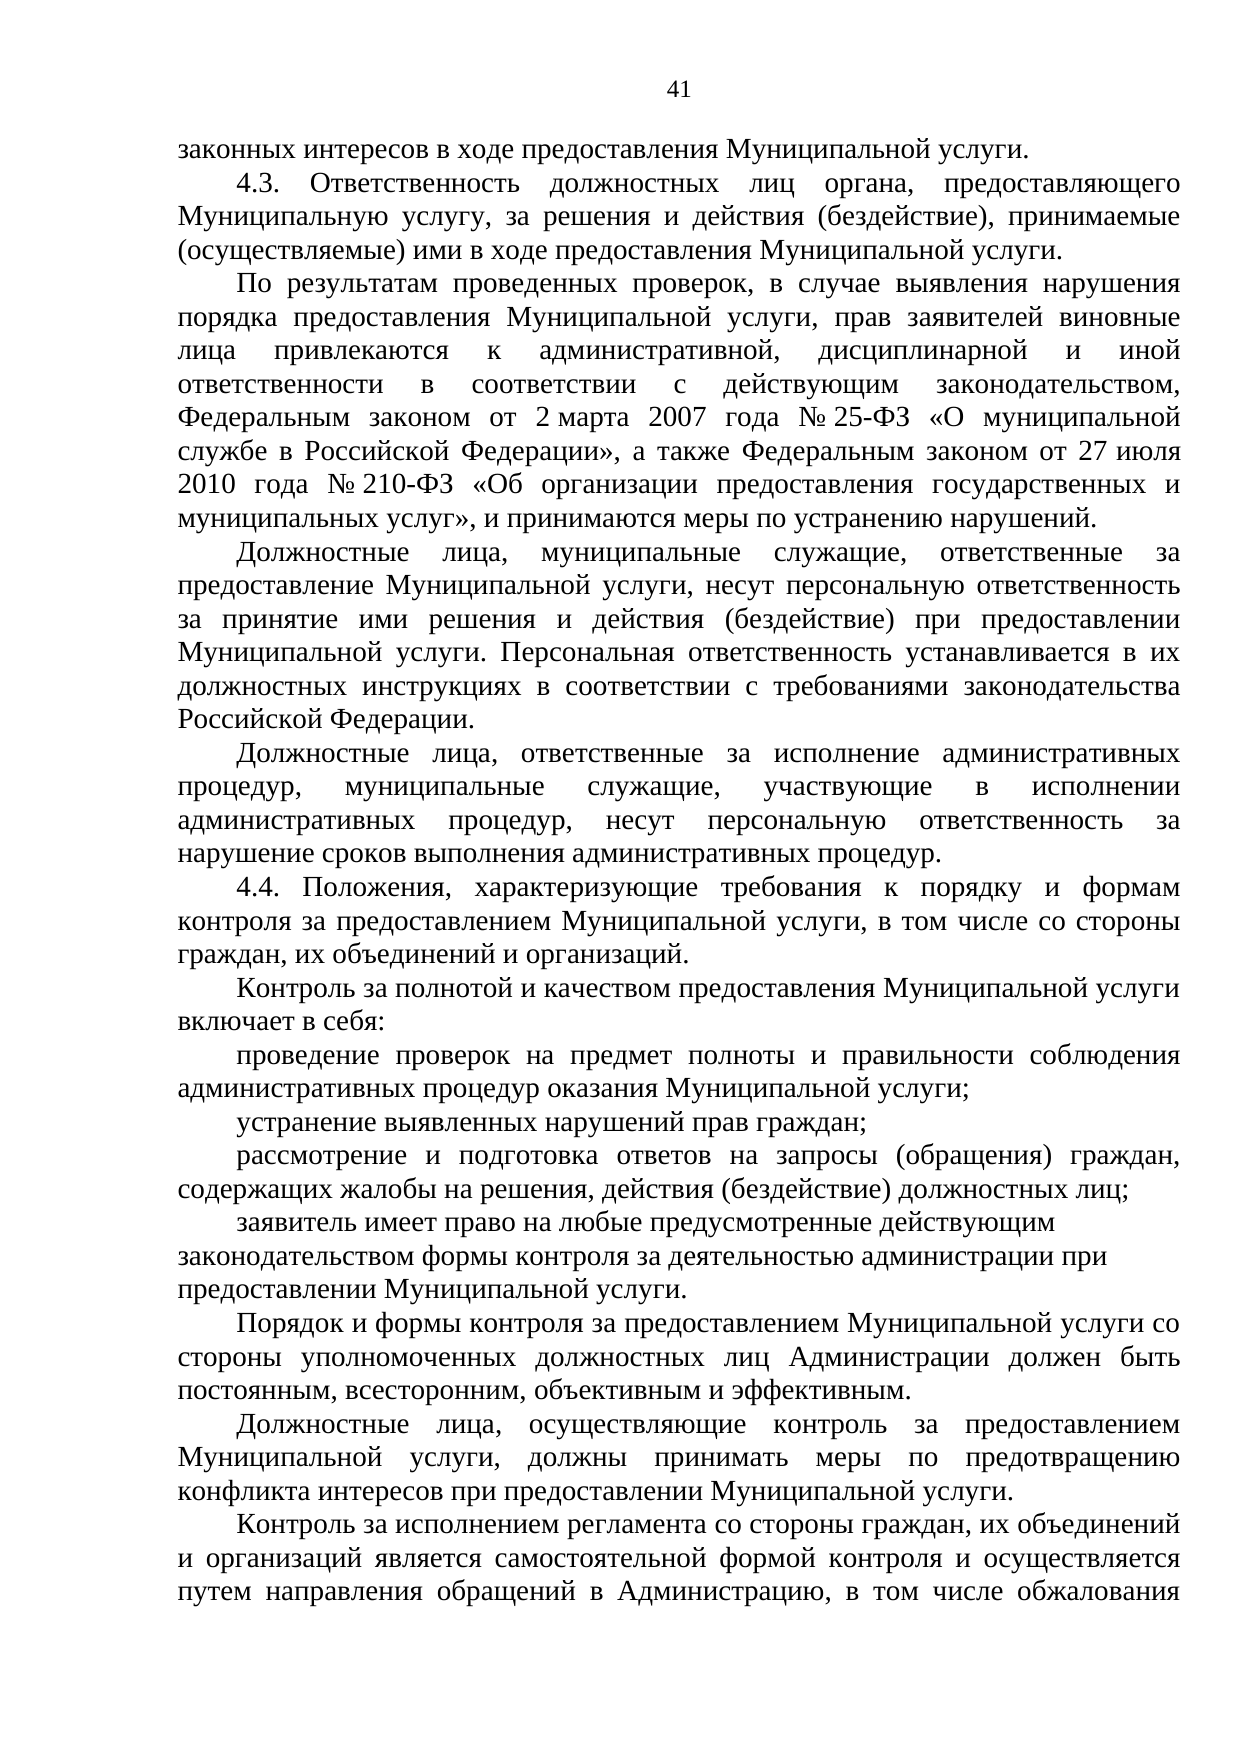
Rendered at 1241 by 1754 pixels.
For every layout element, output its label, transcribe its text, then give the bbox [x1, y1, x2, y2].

text Контроль за полнотой и качеством предоставления Муниципальной услуги включает в себя: [177, 970, 1181, 1037]
text 4.4. Положения, характеризующие требования к порядку и формам контроля за предоставлением Муниципальной услуги, в том числе со стороны граждан, их объединений и организаций. [177, 869, 1181, 970]
text Порядок и формы контроля за предоставлением Муниципальной услуги со стороны уполномоченных должностных лиц Администрации должен быть постоянным, всесторонним, объективным и эффективным. [177, 1305, 1181, 1406]
text 4.3. Ответственность должностных лиц органа, предоставляющего Муниципальную услугу, за решения и действия (бездействие), принимаемые (осуществляемые) ими в ходе предоставления Муниципальной услуги. [177, 165, 1181, 265]
text Должностные лица, ответственные за исполнение административных процедур, муниципальные служащие, участвующие в исполнении административных процедур, несут персональную ответственность за нарушение сроков выполнения административных процедур. [177, 735, 1181, 869]
text устранение выявленных нарушений прав граждан; [177, 1104, 1181, 1137]
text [177, 1506, 1181, 1607]
text рассмотрение и подготовка ответов на запросы (обращения) граждан, содержащих жалобы на решения, действия (бездействие) должностных лиц; [177, 1137, 1181, 1204]
text заявитель имеет право на любые предусмотренные действующим законодательством формы контроля за деятельностью администрации при предоставлении Муниципальной услуги. [177, 1204, 1181, 1305]
text Должностные лица, осуществляющие контроль за предоставлением Муниципальной услуги, должны принимать меры по предотвращению конфликта интересов при предоставлении Муниципальной услуги. [177, 1406, 1181, 1506]
text проведение проверок на предмет полноты и правильности соблюдения административных процедур оказания Муниципальной услуги; [177, 1037, 1181, 1104]
text По результатам проведенных проверок, в случае выявления нарушения порядка предоставления Муниципальной услуги, прав заявителей виновные лица привлекаются к административной, дисциплинарной и иной ответственности в соответствии с действующим законодательством, Федеральным законом от 2 марта 2007 года № 25-ФЗ «О муниципальной службе в Российской Федерации», а также Федеральным законом от 27 июля 2010 года № 210-ФЗ «Об организации предоставления государственных и муниципальных услуг», и принимаются меры по устранению нарушений. [177, 265, 1181, 534]
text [177, 131, 1181, 165]
text Должностные лица, муниципальные служащие, ответственные за предоставление Муниципальной услуги, несут персональную ответственность за принятие ими решения и действия (бездействие) при предоставлении Муниципальной услуги. Персональная ответственность устанавливается в их должностных инструкциях в соответствии с требованиями законодательства Российской Федерации. [177, 534, 1181, 735]
